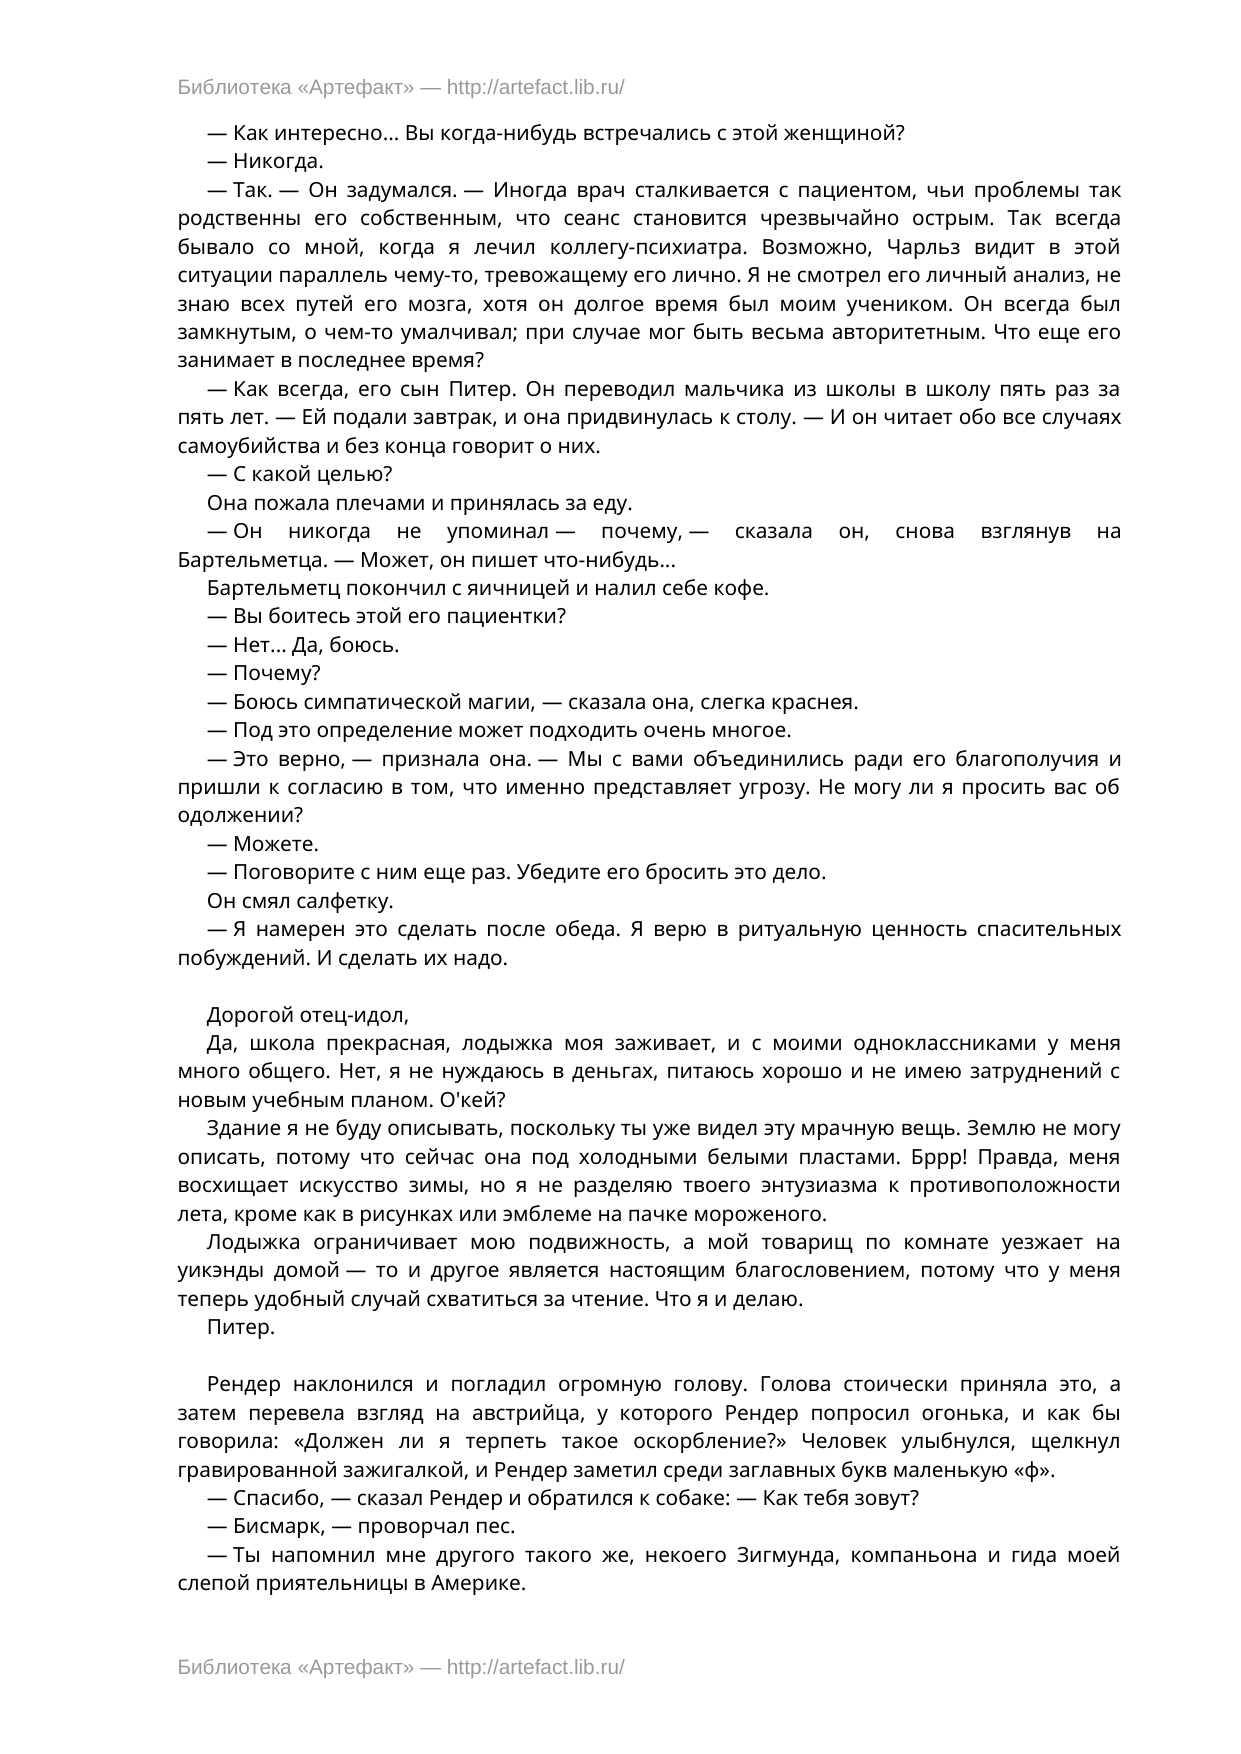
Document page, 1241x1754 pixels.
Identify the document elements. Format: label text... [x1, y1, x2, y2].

text — Он никогда не упоминал — почему, — сказала он, снова взглянув на Бартельметца. — Может, он пишет что-нибудь... [177, 516, 1122, 573]
text Питер. [177, 1312, 1122, 1341]
text — Как интересно... Вы когда-нибудь встречались с этой женщиной? [177, 118, 1122, 147]
text Здание я не буду описывать, поскольку ты уже видел эту мрачную вещь. Землю не могу описать, потому что сейчас она под холодными белыми пластами. Бррр! Правда, меня восхищает искусство зимы, но я не разделяю твоего энтузиазма к противоположности лета, кроме как в рисунках или эмблеме на пачке мороженого. [177, 1113, 1122, 1227]
text — Нет... Да, боюсь. [177, 630, 1122, 658]
text Да, школа прекрасная, лодыжка моя заживает, и с моими одноклассниками у меня много общего. Нет, я не нуждаюсь в деньгах, питаюсь хорошо и не имею затруднений с новым учебным планом. О'кей? [177, 1028, 1122, 1113]
text — Это верно, — признала она. — Мы с вами объединились ради его благополучия и пришли к согласию в том, что именно представляет угрозу. Не могу ли я просить вас об одолжении? [177, 744, 1122, 829]
text Лодыжка ограничивает мою подвижность, а мой товарищ по комнате уезжает на уикэнды домой — то и другое является настоящим благословением, потому что у меня теперь удобный случай схватиться за чтение. Что я и делаю. [177, 1227, 1122, 1312]
text — Вы боитесь этой его пациентки? [177, 602, 1122, 630]
text Она пожала плечами и принялась за еду. [177, 488, 1122, 516]
text Бартельметц покончил с яичницей и налил себе кофе. [177, 573, 1122, 602]
text — Боюсь симпатической магии, — сказала она, слегка краснея. [177, 687, 1122, 715]
text Рендер наклонился и погладил огромную голову. Голова стоически приняла это, а затем перевела взгляд на австрийца, у которого Рендер попросил огонька, и как бы говорила: «Должен ли я терпеть такое оскорбление?» Человек улыбнулся, щелкнул гравированной зажигалкой, и Рендер заметил среди заглавных букв маленькую «ф». [177, 1369, 1122, 1483]
text — Бисмарк, — проворчал пес. [177, 1512, 1122, 1540]
text — Ты напомнил мне другого такого же, некоего Зигмунда, компаньона и гида моей слепой приятельницы в Америке. [177, 1540, 1122, 1597]
text — Под это определение может подходить очень многое. [177, 715, 1122, 744]
text — С какой целью? [177, 459, 1122, 488]
text — Почему? [177, 658, 1122, 687]
text — Спасибо, — сказал Рендер и обратился к собаке: — Как тебя зовут? [177, 1483, 1122, 1512]
text Он смял салфетку. [177, 886, 1122, 914]
text — Никогда. [177, 147, 1122, 175]
text — Поговорите с ним еще раз. Убедите его бросить это дело. [177, 857, 1122, 886]
text — Так. — Он задумался. — Иногда врач сталкивается с пациентом, чьи проблемы так родственны его собственным, что сеанс становится чрезвычайно острым. Так всегда бывало со мной, когда я лечил коллегу-психиатра. Возможно, Чарльз видит в этой ситуации параллель чему-то, тревожащему его лично. Я не смотрел его личный анализ, не знаю всех путей его мозга, хотя он долгое время был моим учеником. Он всегда был замкнутым, о чем-то умалчивал; при случае мог быть весьма авторитетным. Что еще его занимает в последнее время? [177, 175, 1122, 374]
text Дорогой отец-идол, [177, 1000, 1122, 1028]
text — Можете. [177, 829, 1122, 857]
text — Я намерен это сделать после обеда. Я верю в ритуальную ценность спасительных побуждений. И сделать их надо. [177, 914, 1122, 971]
text — Как всегда, его сын Питер. Он переводил мальчика из школы в школу пять раз за пять лет. — Ей подали завтрак, и она придвинулась к столу. — И он читает обо все случаях самоубийства и без конца говорит о них. [177, 374, 1122, 459]
